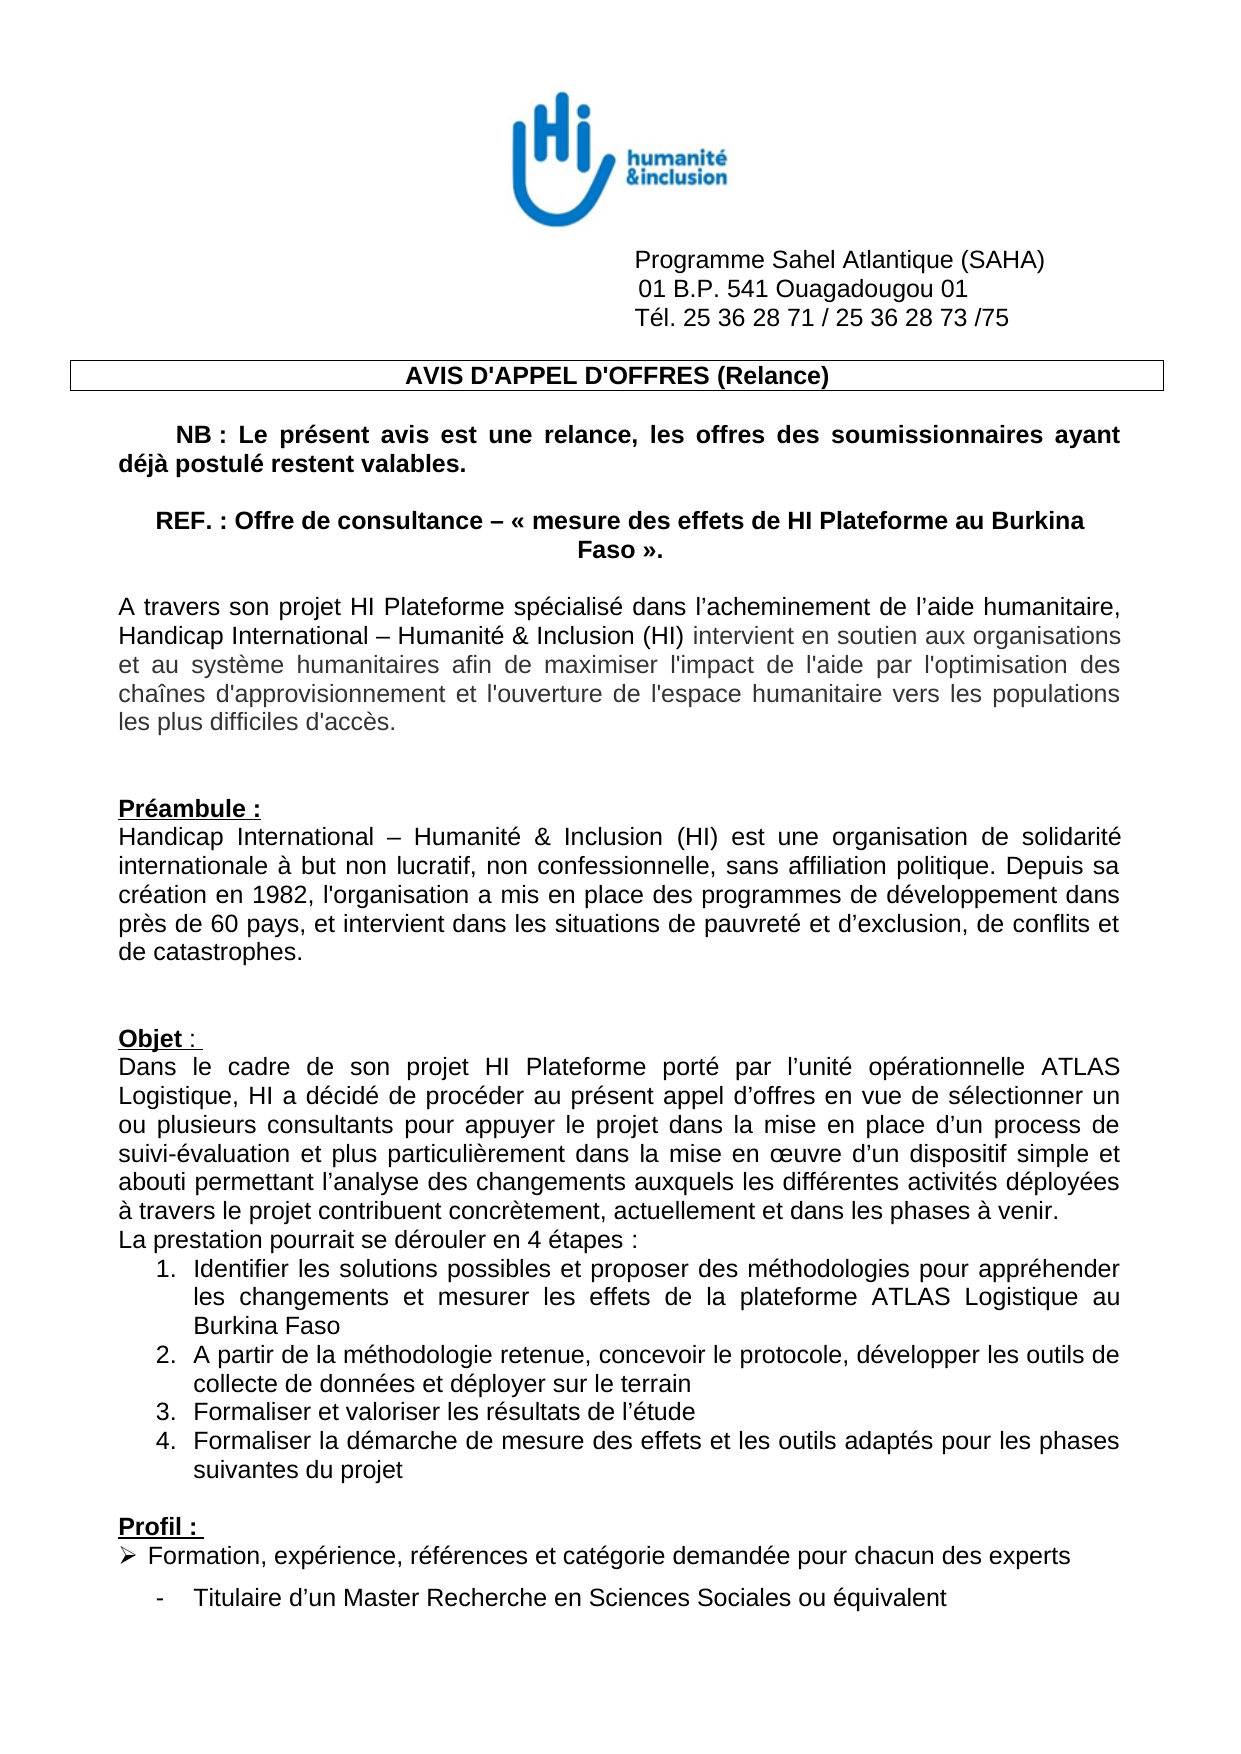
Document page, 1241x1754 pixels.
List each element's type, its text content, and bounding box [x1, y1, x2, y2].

text Profil : [118, 1512, 1122, 1541]
text REF. : Offre de consultance – « mesure des effets de HI Plateforme au Burkina Faso ». [118, 506, 1122, 563]
table_header AVIS D'APPEL D'OFFRES (Relance) [71, 361, 1163, 390]
list Titulaire d’un Master Recherche en Sciences Sociales ou équivalent [156, 1582, 1104, 1611]
text La prestation pourrait se dérouler en 4 étapes : [118, 1225, 1122, 1254]
text A travers son projet HI Plateforme spécialisé dans l’acheminement de l’aide humanitaire, Handicap International – Humanité & Inclusion (HI) intervient en soutien aux organisations et au système humanitaires afin de maximiser l'impact de l'aide par l'optimisation des chaînes d'approvisionnement et l'ouverture de l'espace humanitaire vers les populations les plus difficiles d'accès. [118, 592, 1122, 736]
list Identifier les solutions possibles et proposer des méthodologies pour appréhender les changements et mesurer les effets de la plateforme ATLAS Logistique au Burkina Faso [156, 1254, 1122, 1340]
text NB : Le présent avis est une relance, les offres des soumissionnaires ayant déjà postulé restent valables. [118, 420, 1122, 477]
text Tél. 25 36 28 71 / 25 36 28 73 /75 [634, 303, 1122, 331]
text 01 B.P. 541 Ouagadougou 01 [118, 274, 1122, 303]
text Objet : [118, 1024, 1122, 1052]
list Formaliser la démarche de mesure des effets et les outils adaptés pour les phases suivantes du projet [156, 1426, 1122, 1484]
list A partir de la méthodologie retenue, concevoir le protocole, développer les outils de collecte de données et déployer sur le terrain [156, 1340, 1122, 1397]
text Dans le cadre de son projet HI Plateforme porté par l’unité opérationnelle ATLAS Logistique, HI a décidé de procéder au présent appel d’offres en vue de sélectionner un ou plusieurs consultants pour appuyer le projet dans la mise en place d’un process de suivi-évaluation et plus particulièrement dans la mise en œuvre d’un dispositif simple et abouti permettant l’analyse des changements auxquels les différentes activités déployées à travers le projet contribuent concrètement, actuellement et dans les phases à venir. [118, 1052, 1122, 1225]
text Programme Sahel Atlantique (SAHA) [118, 245, 1122, 274]
list Formaliser et valoriser les résultats de l’étude [156, 1397, 1122, 1426]
list Formation, expérience, références et catégorie demandée pour chacun des experts [118, 1541, 1122, 1570]
text Préambule : [118, 793, 1122, 822]
picture [494, 73, 746, 246]
text Handicap International – Humanité & Inclusion (HI) est une organisation de solidarité internationale à but non lucratif, non confessionnelle, sans affiliation politique. Depuis sa création en 1982, l'organisation a mis en place des programmes de développement dans près de 60 pays, et intervient dans les situations de pauvreté et d’exclusion, de conflits et de catastrophes. [118, 822, 1122, 966]
